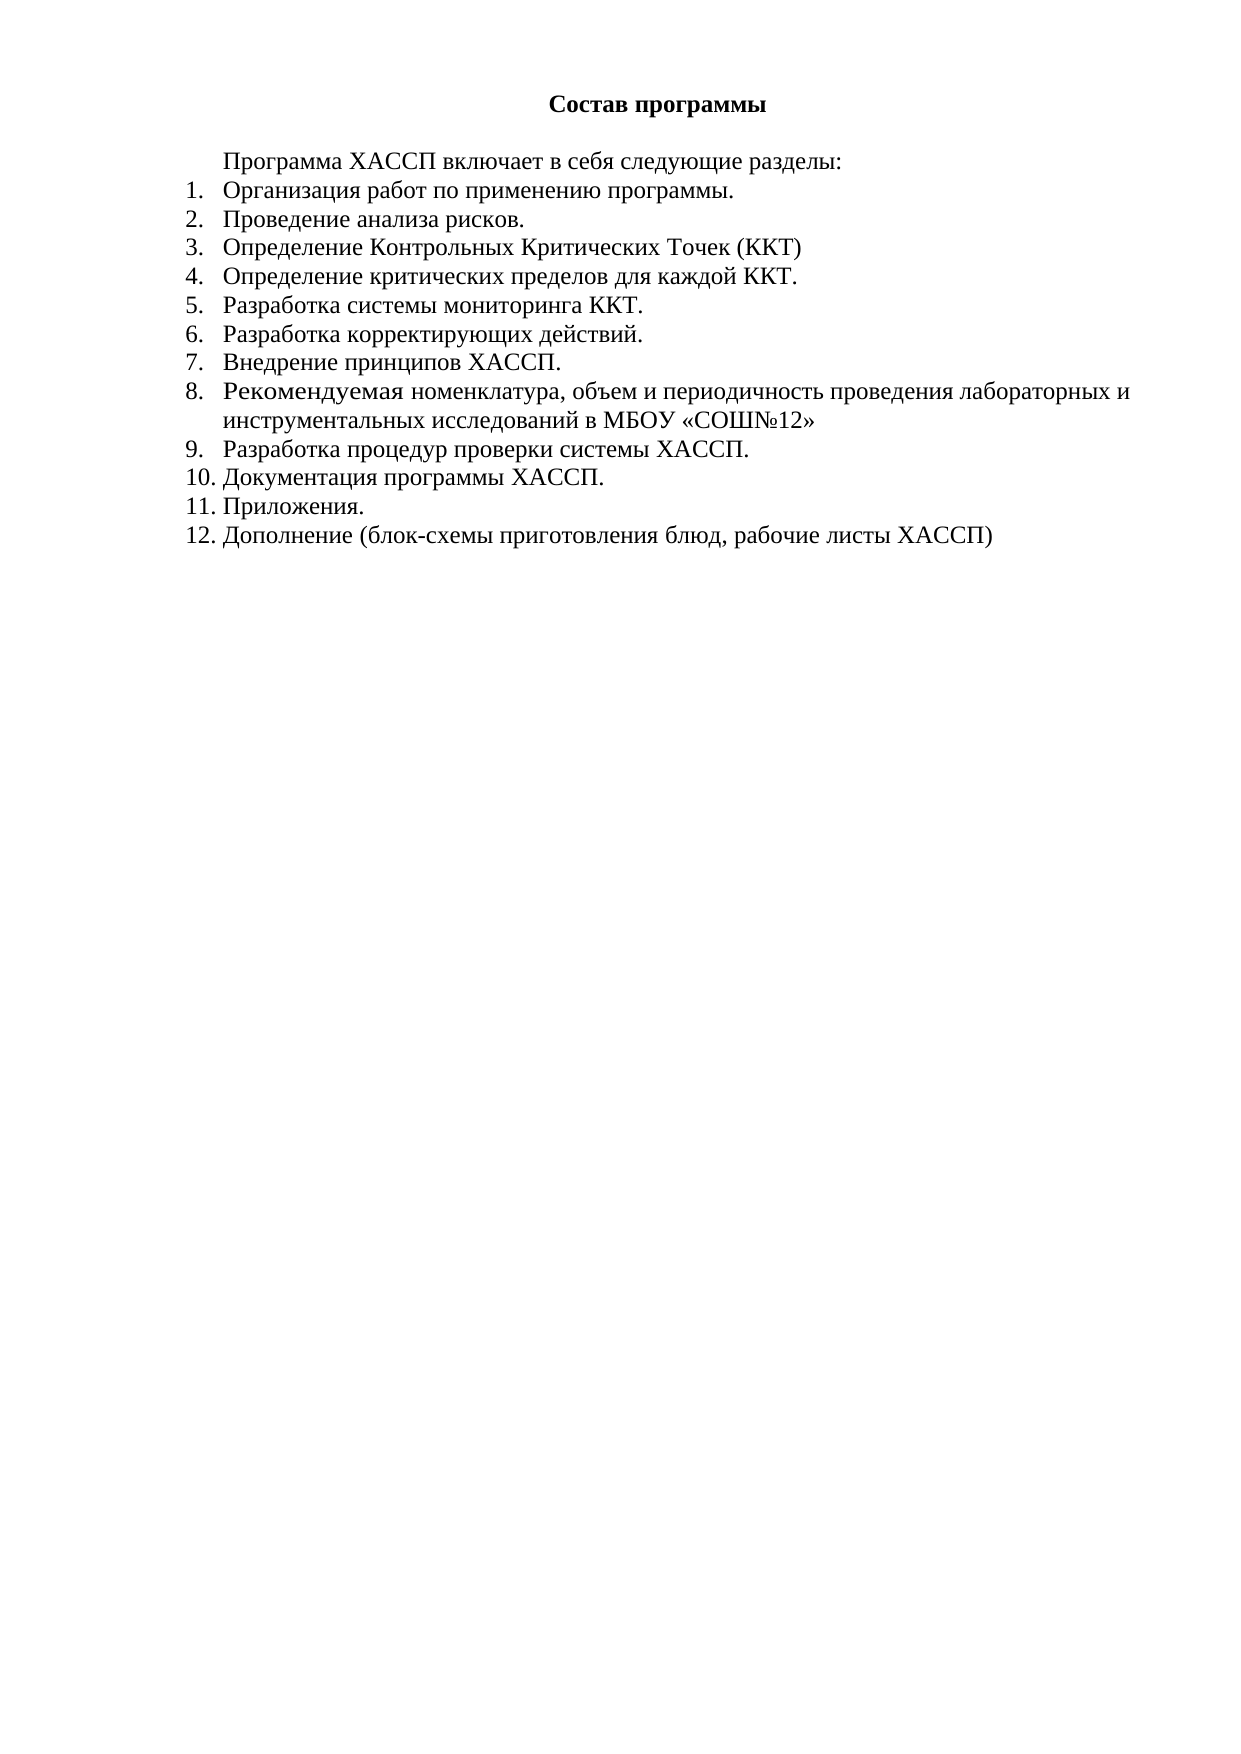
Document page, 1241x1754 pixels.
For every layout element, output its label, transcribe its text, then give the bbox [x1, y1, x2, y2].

list Приложения. [185, 491, 1223, 520]
list Документация программы ХАССП. [185, 462, 1223, 491]
subtitle Состав программы [199, 89, 1115, 117]
list Внедрение принципов ХАССП. [185, 347, 1223, 376]
list Разработка системы мониторинга ККТ. [185, 290, 1223, 319]
list Проведение анализа рисков. [185, 204, 1223, 232]
list Дополнение (блок-схемы приготовления блюд, рабочие листы ХАССП) [185, 520, 1223, 549]
list Организация работ по применению программы. [185, 175, 1223, 204]
list Определение критических пределов для каждой ККТ. [185, 261, 1223, 290]
list Разработка процедур проверки системы ХАССП. [185, 434, 1223, 462]
list Рекомендуемая номенклатура, объем и периодичность проведения лабораторных и инструментальных исследований в МБОУ «СОШ№12» [185, 376, 1223, 434]
list Определение Контрольных Критических Точек (ККТ) [185, 232, 1223, 261]
list Разработка корректирующих действий. [185, 319, 1223, 347]
text Программа ХАССП включает в себя следующие разделы: [223, 146, 1223, 175]
